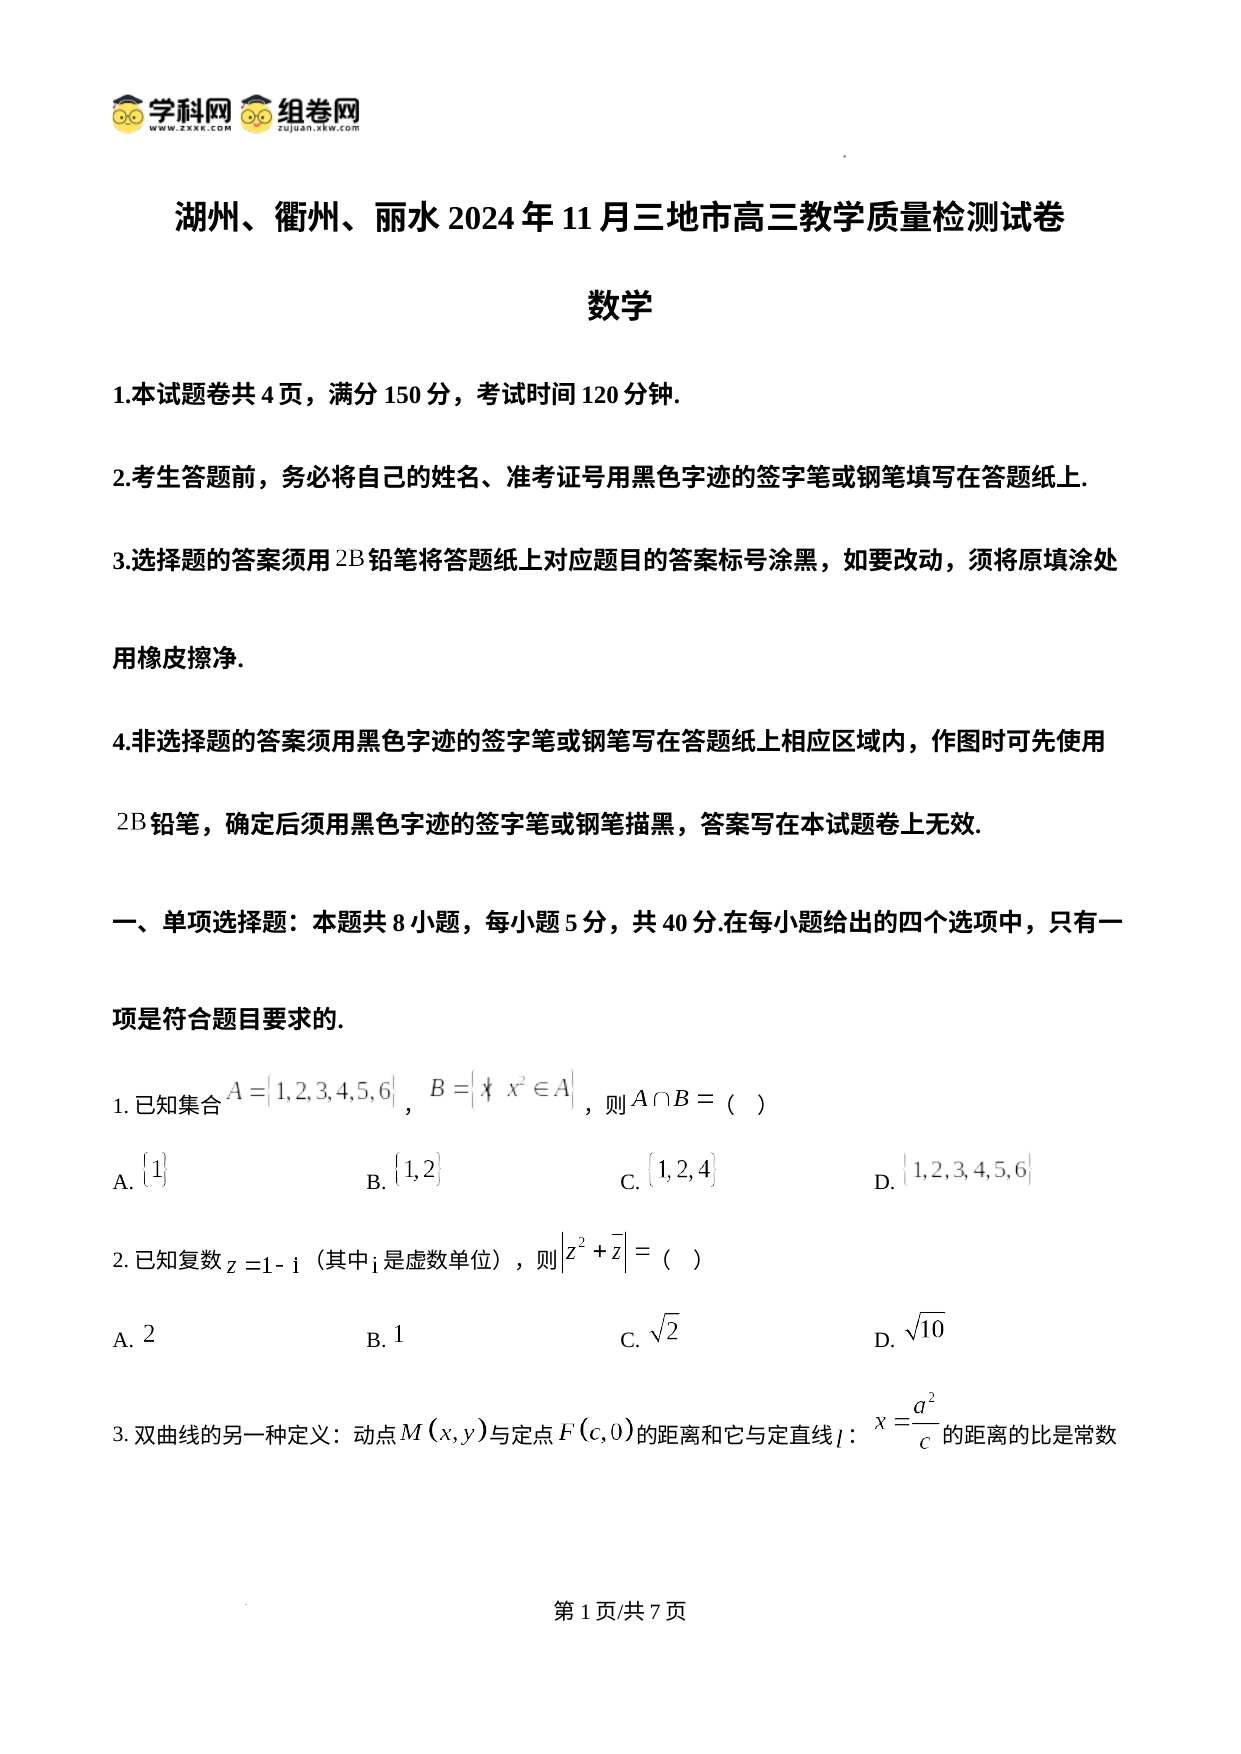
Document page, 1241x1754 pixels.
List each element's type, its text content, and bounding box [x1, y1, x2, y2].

text 2.考生答题前，务必将自己的姓名、准考证号用黑色字迹的签字笔或钢笔填写在答题纸上. [112, 443, 1128, 508]
text 3.选择题的答案须用铅笔将答题纸上对应题目的答案标号涂黑，如要改动，须将原填涂处用橡皮擦净. [112, 526, 1128, 689]
picture [240, 90, 360, 138]
text 一、单项选择题：本题共8小题，每小题5分，共40分.在每小题给出的四个选项中，只有一项是符合题目要求的. [112, 888, 1128, 1050]
text 4.非选择题的答案须用黑色字迹的签字笔或钢笔写在答题纸上相应区域内，作图时可先使用铅笔，确定后须用黑色字迹的签字笔或钢笔描黑，答案写在本试题卷上无效. [112, 707, 1128, 869]
text 湖州、衢州、丽水2024年11月三地市高三教学质量检测试卷 [112, 182, 1128, 247]
text 1.本试题卷共4页，满分150分，考试时间120分钟. [112, 360, 1128, 425]
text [112, 1385, 1128, 1483]
text 1. 已知集合，，则（ ） [112, 1068, 1128, 1133]
text 数学 [112, 271, 1128, 336]
text A. B. C. D. [112, 1149, 1128, 1214]
text A. B. C. D. [112, 1308, 1128, 1373]
text 2. 已知复数（其中是虚数单位），则（ ） [112, 1227, 1128, 1292]
picture [112, 90, 231, 138]
